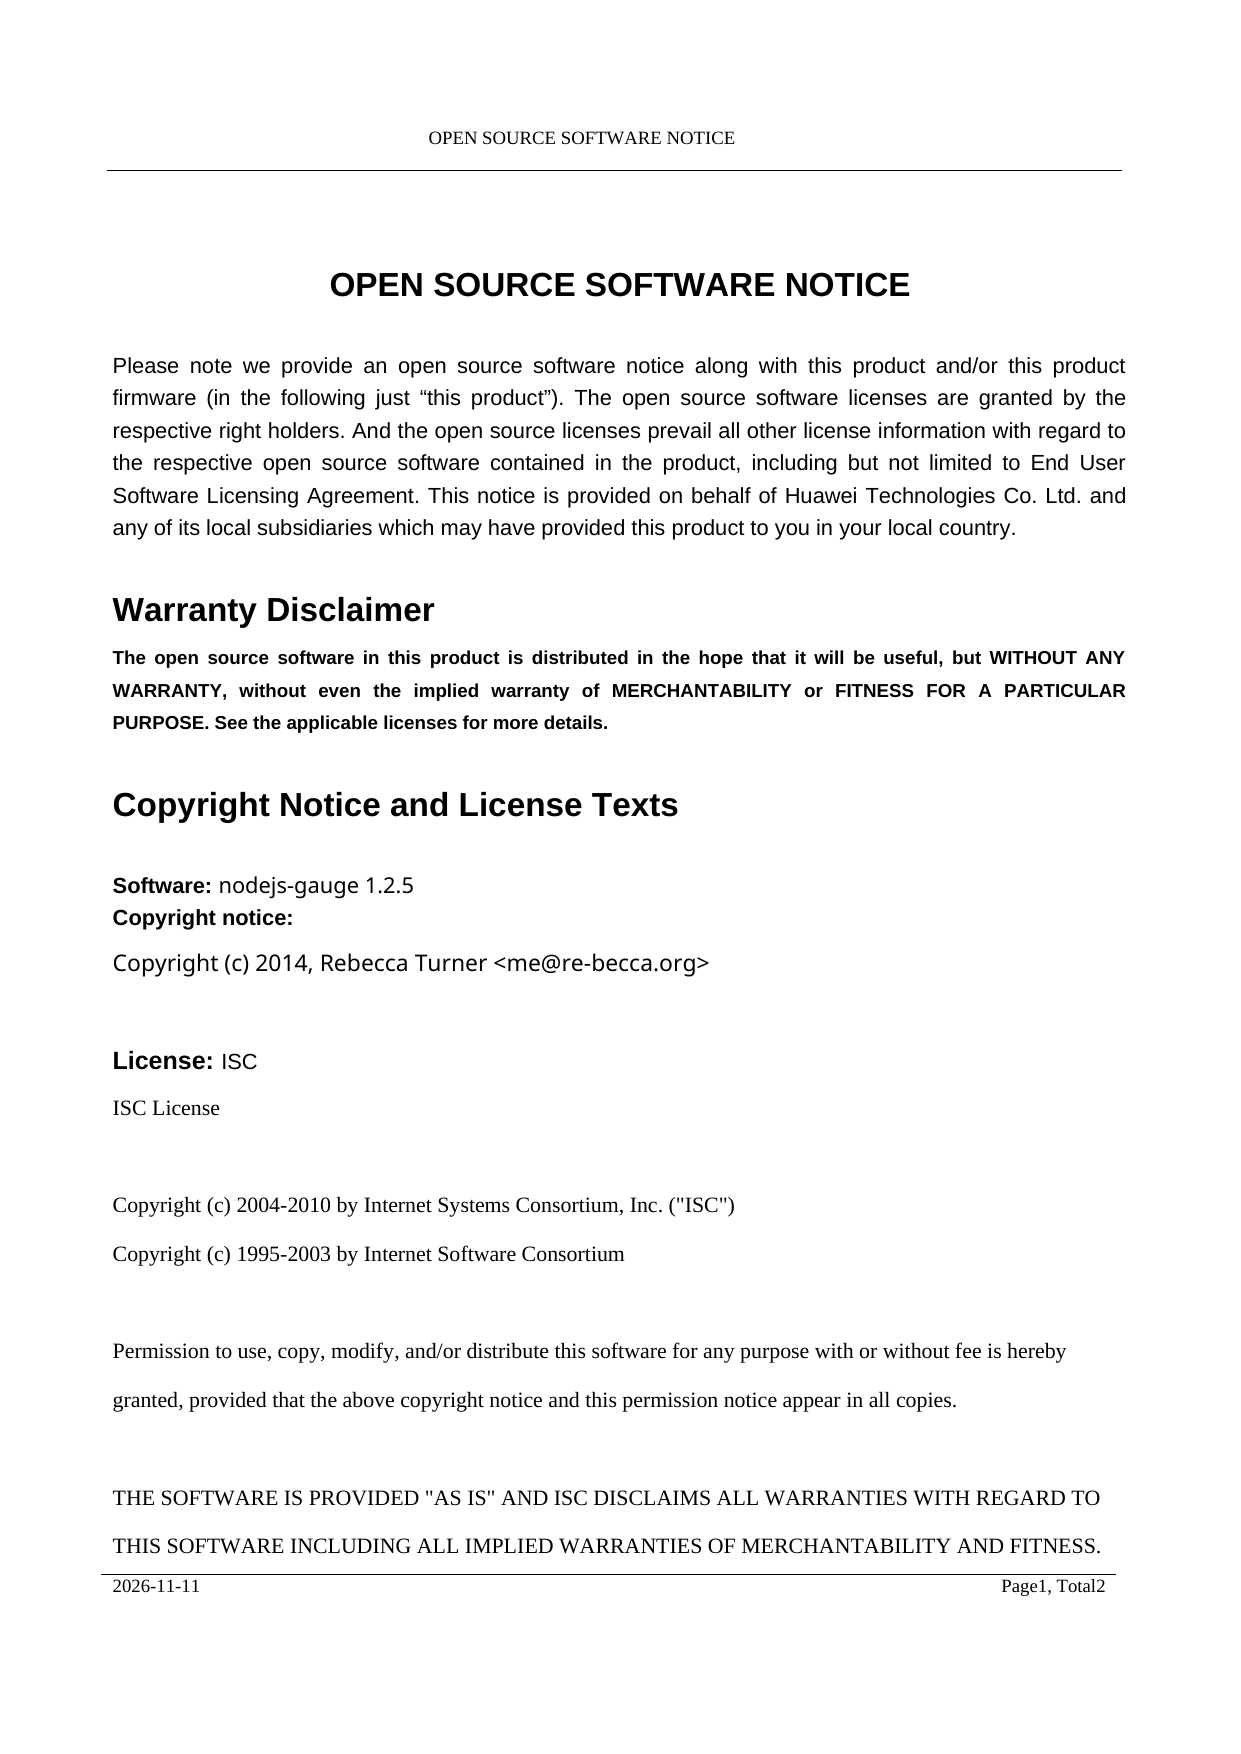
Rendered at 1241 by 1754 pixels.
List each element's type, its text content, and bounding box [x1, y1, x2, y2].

text Copyright (c) 2014, Rebecca Turner <me@re-becca.org> [112, 947, 1128, 1028]
text Warranty Disclaimer [112, 576, 1128, 641]
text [112, 1091, 1128, 1562]
text Copyright Notice and License Texts [112, 771, 1128, 836]
text Copyright notice: [112, 901, 1128, 934]
text License: ISC [112, 1044, 1128, 1077]
text Please note we provide an open source software notice along with this product and/or this product firmware (in the following just “this product”). The open source software licenses are granted by the respective right holders. And the open source licenses prevail all other license information with regard to the respective open source software contained in the product, including but not limited to End User Software Licensing Agreement. This notice is provided on behalf of Huawei Technologies Co. Ltd. and any of its local subsidiaries which may have provided this product to you in your local country. [112, 349, 1128, 544]
text OPEN SOURCE SOFTWARE NOTICE [112, 251, 1128, 316]
text Software: nodejs-gauge 1.2.5 [112, 869, 1128, 901]
text The open source software in this product is distributed in the hope that it will be useful, but WITHOUT ANY WARRANTY, without even the implied warranty of MERCHANTABILITY or FITNESS FOR A PARTICULAR PURPOSE. See the applicable licenses for more details. [112, 641, 1128, 739]
